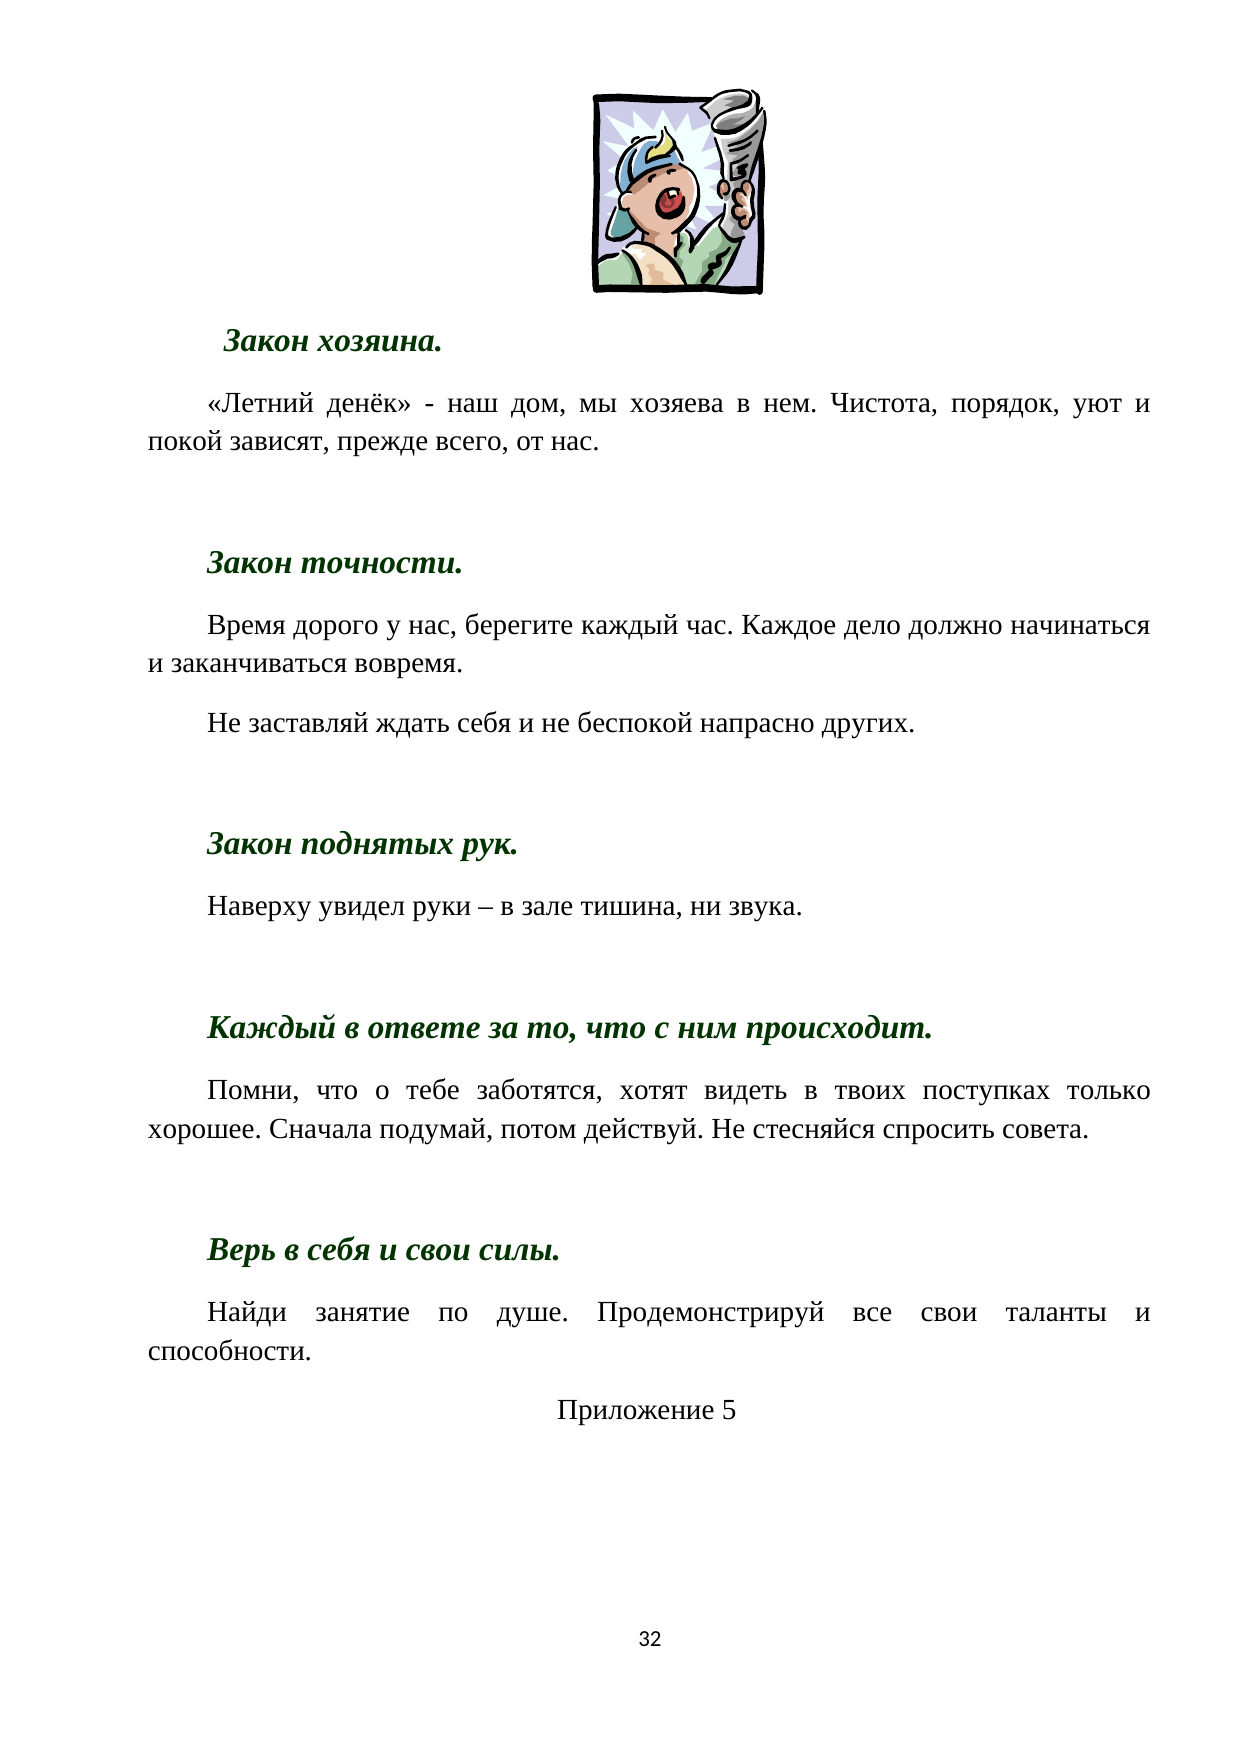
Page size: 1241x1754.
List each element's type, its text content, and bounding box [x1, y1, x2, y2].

text Верь в себя и свои силы. [148, 1229, 1152, 1268]
text Закон точности. [148, 542, 1152, 580]
text Каждый в ответе за то, что с ним происходит. [148, 1007, 1152, 1046]
text Найди занятие по душе. Продемонстрируй все свои таланты и способности. [148, 1294, 1152, 1366]
text Помни, что о тебе заботятся, хотят видеть в твоих поступках только хорошее. Сначала подумай, потом действуй. Не стесняйся спросить совета. [148, 1072, 1152, 1144]
text Закон хозяина. [148, 320, 1152, 358]
text Закон поднятых рук. [148, 824, 1152, 862]
text Не заставляй ждать себя и не беспокой напрасно других. [148, 705, 1152, 738]
text Время дорого у нас, берегите каждый час. Каждое дело должно начинаться и заканчиваться вовремя. [148, 607, 1152, 679]
text «Летний денёк» - наш дом, мы хозяева в нем. Чистота, порядок, уют и покой зависят, прежде всего, от нас. [148, 385, 1152, 457]
text Приложение 5 [148, 1392, 1152, 1426]
text Наверху увидел руки – в зале тишина, ни звука. [148, 888, 1152, 922]
